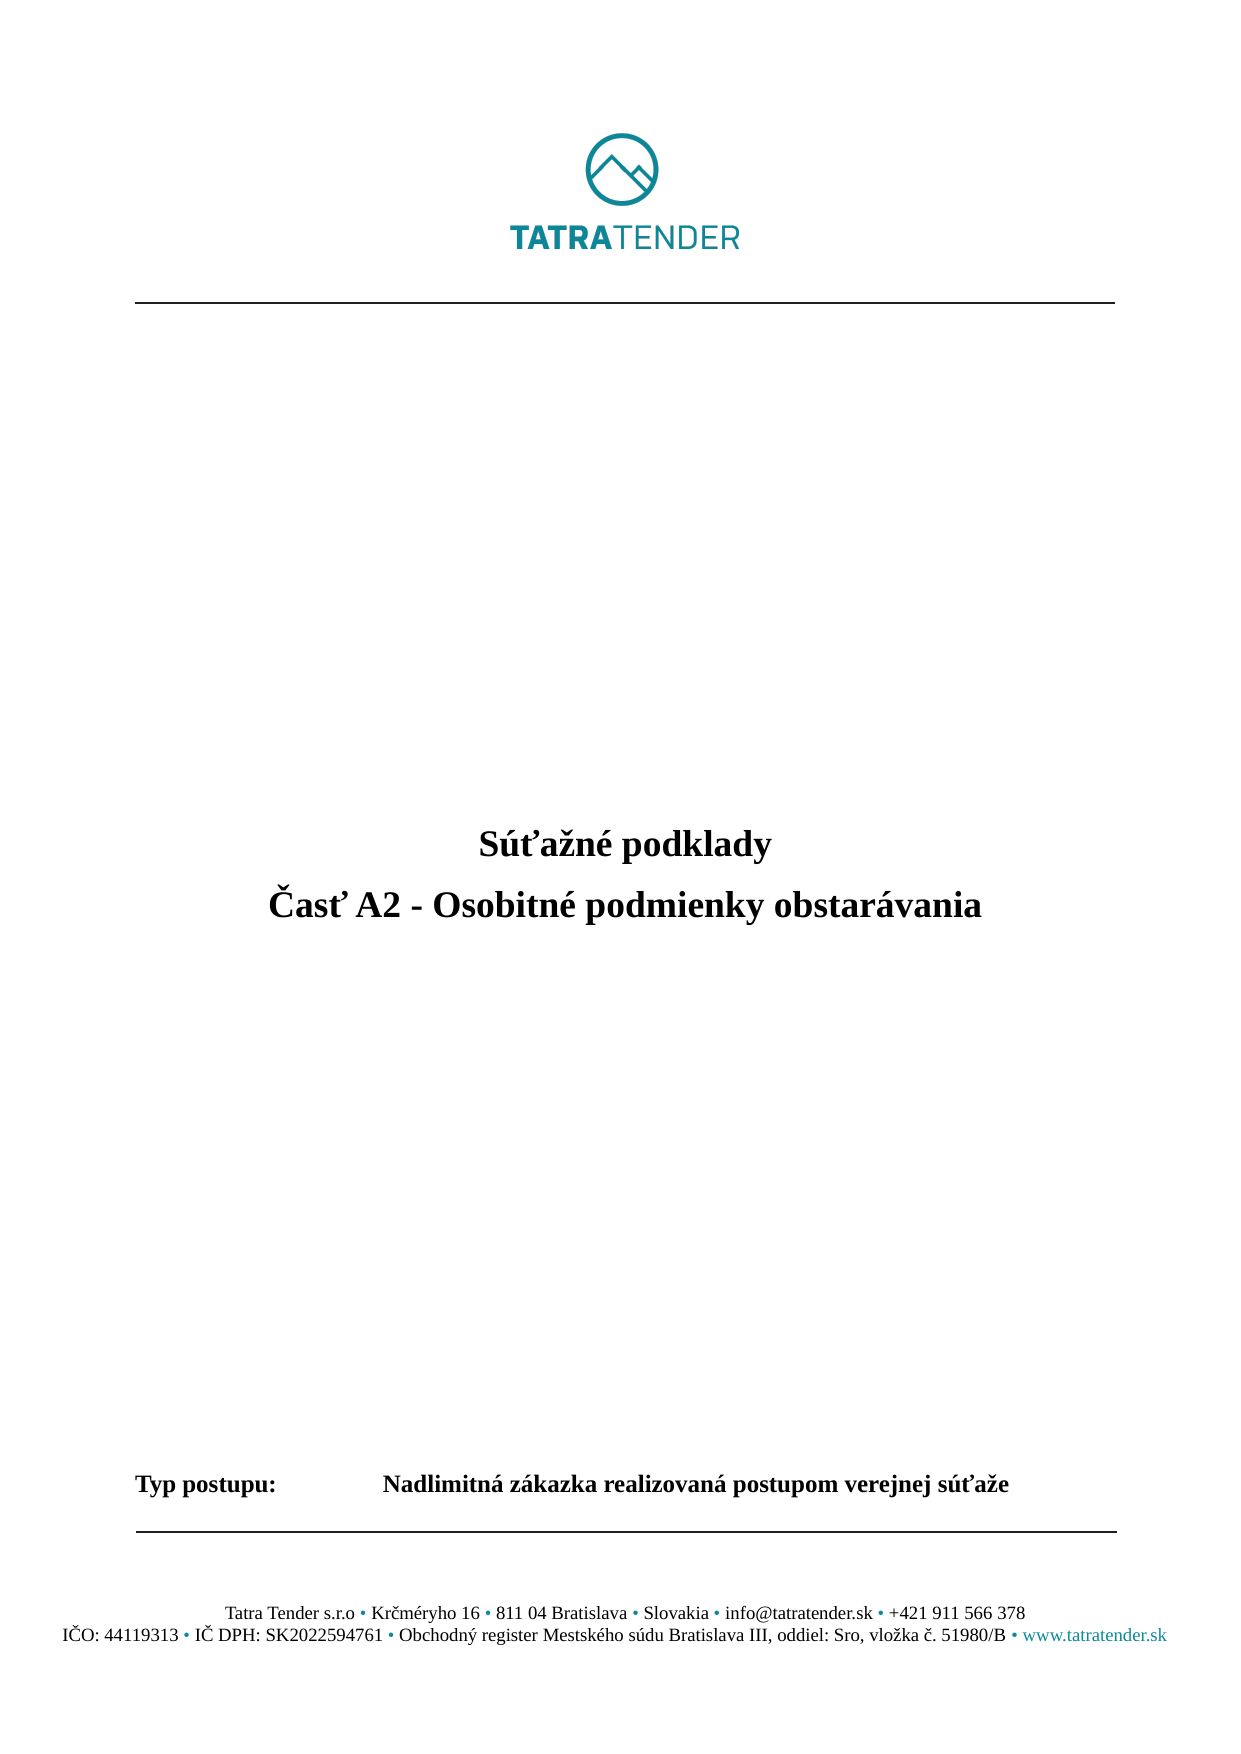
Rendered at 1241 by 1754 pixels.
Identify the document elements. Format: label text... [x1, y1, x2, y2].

text Súťažné podklady [135, 822, 1115, 865]
text Typ postupu: Nadlimitná zákazka realizovaná postupom verejnej súťaže [135, 1469, 1115, 1498]
picture [473, 115, 776, 275]
text Časť A2 - Osobitné podmienky obstarávania [135, 883, 1115, 926]
